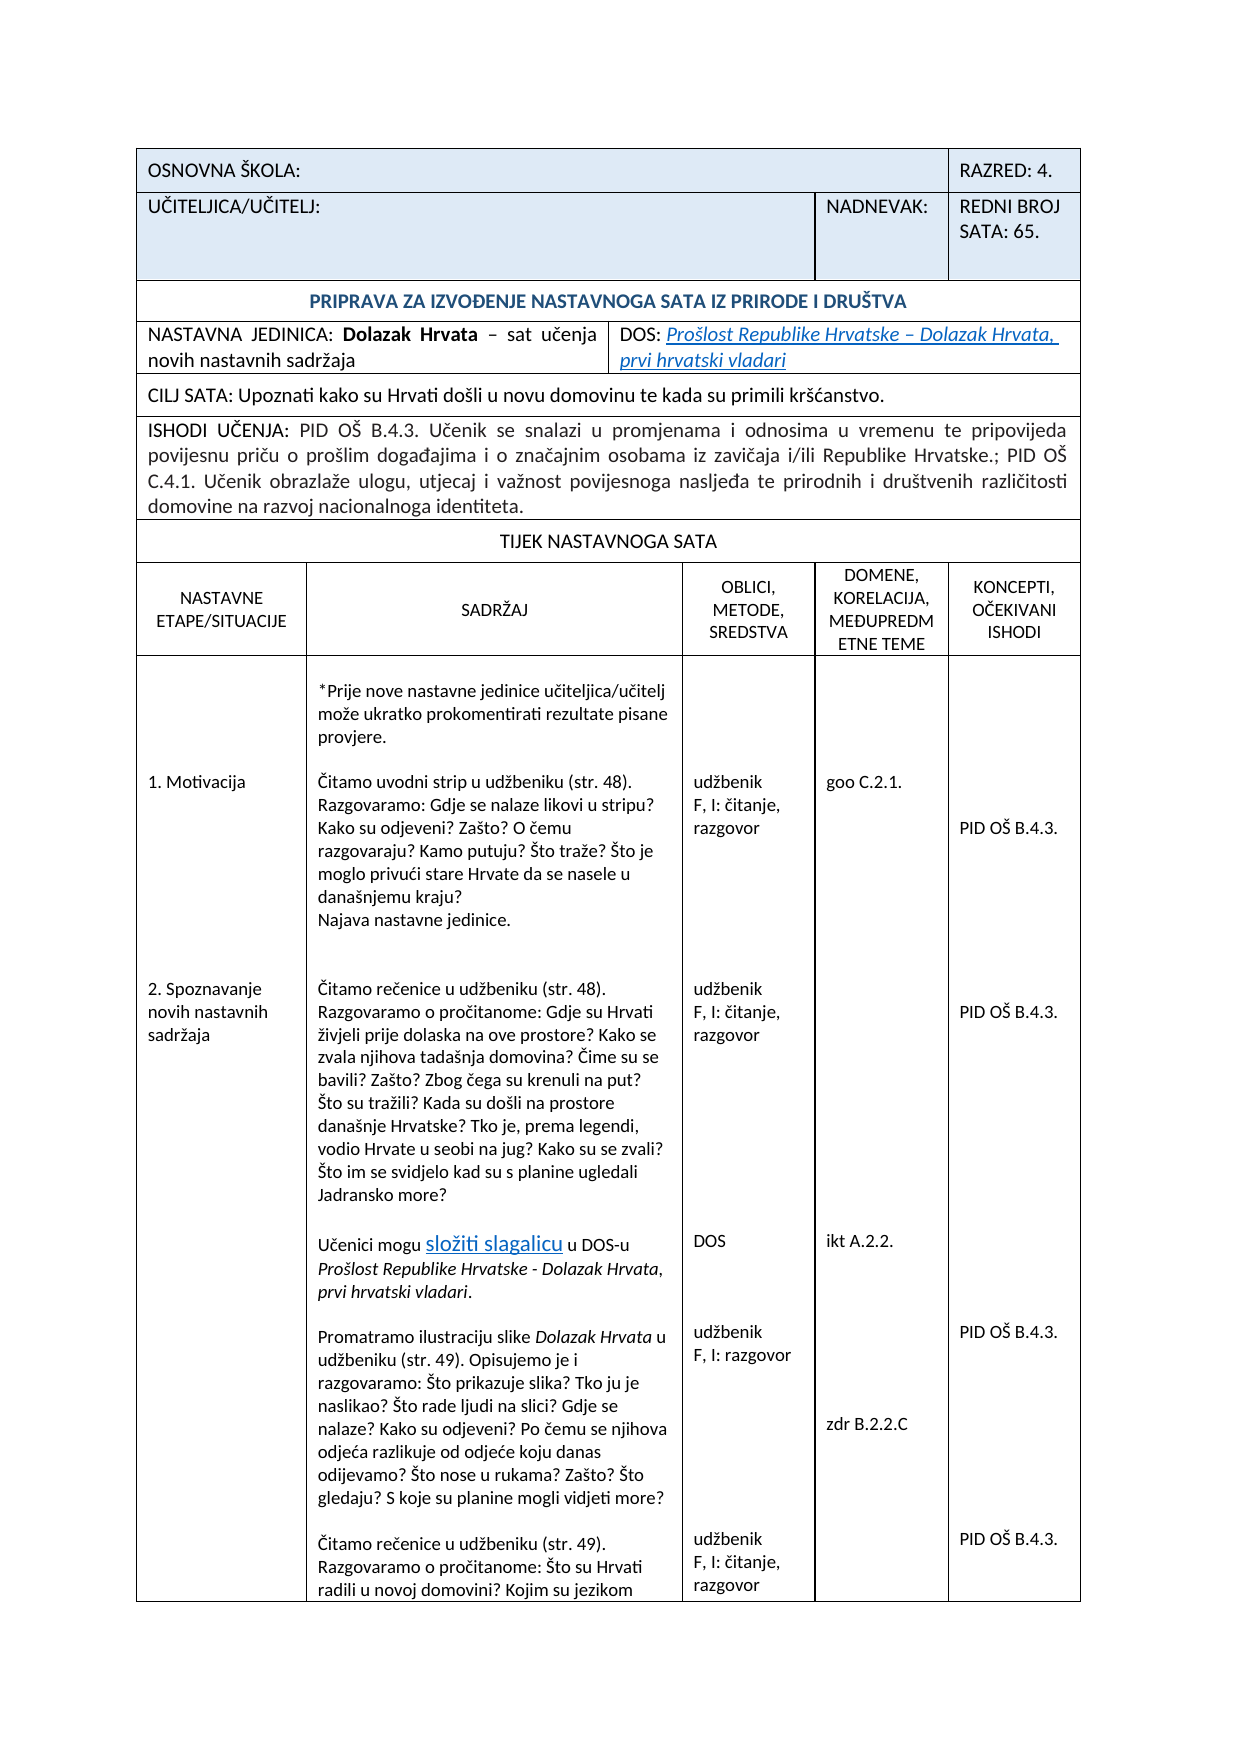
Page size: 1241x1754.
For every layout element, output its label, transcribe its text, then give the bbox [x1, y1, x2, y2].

table_cell UČITELJICA/UČITELJ: [137, 193, 814, 279]
table_cell CILJ SATA: Upoznati kako su Hrvati došli u novu domovinu te kada su primili kršćanstvo. [137, 374, 1080, 416]
table_cell NASTAVNE ETAPE/SITUACIJE [137, 563, 306, 655]
table_header OSNOVNA ŠKOLA: [137, 149, 948, 192]
table_cell PRIPRAVA ZA IZVOĐENJE NASTAVNOGA SATA IZ PRIRODE I DRUŠTVA [137, 281, 1080, 321]
table_header RAZRED: 4. [949, 149, 1080, 192]
table_cell OBLICI, METODE, SREDSTVA [683, 563, 814, 655]
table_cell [816, 656, 948, 1601]
table_cell TIJEK NASTAVNOGA SATA [137, 520, 1080, 562]
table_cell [949, 656, 1080, 1601]
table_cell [307, 656, 682, 1601]
table_cell NASTAVNA JEDINICA: Dolazak Hrvata – sat učenja novih nastavnih sadržaja [137, 322, 608, 372]
table_cell DOS: Prošlost Republike Hrvatske – Dolazak Hrvata, prvi hrvatski vladari [609, 322, 1080, 372]
table_cell KONCEPTI, OČEKIVANI ISHODI [949, 563, 1080, 655]
table_cell ISHODI UČENJA: PID OŠ B.4.3. Učenik se snalazi u promjenama i odnosima u vremenu te pripovijeda povijesnu priču o prošlim događajima i o značajnim osobama iz zavičaja i/ili Republike Hrvatske.; PID OŠ C.4.1. Učenik obrazlaže ulogu, utjecaj i važnost povijesnoga nasljeđa te prirodnih i društvenih različitosti domovine na razvoj nacionalnoga identiteta. [137, 417, 1080, 519]
table_cell DOMENE, KORELACIJA, MEĐUPREDMETNE TEME [816, 563, 948, 655]
table_cell SADRŽAJ [307, 563, 682, 655]
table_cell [137, 656, 306, 1601]
table_cell REDNI BROJ SATA: 65. [949, 193, 1080, 279]
table_cell NADNEVAK: [816, 193, 948, 279]
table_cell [683, 656, 814, 1601]
